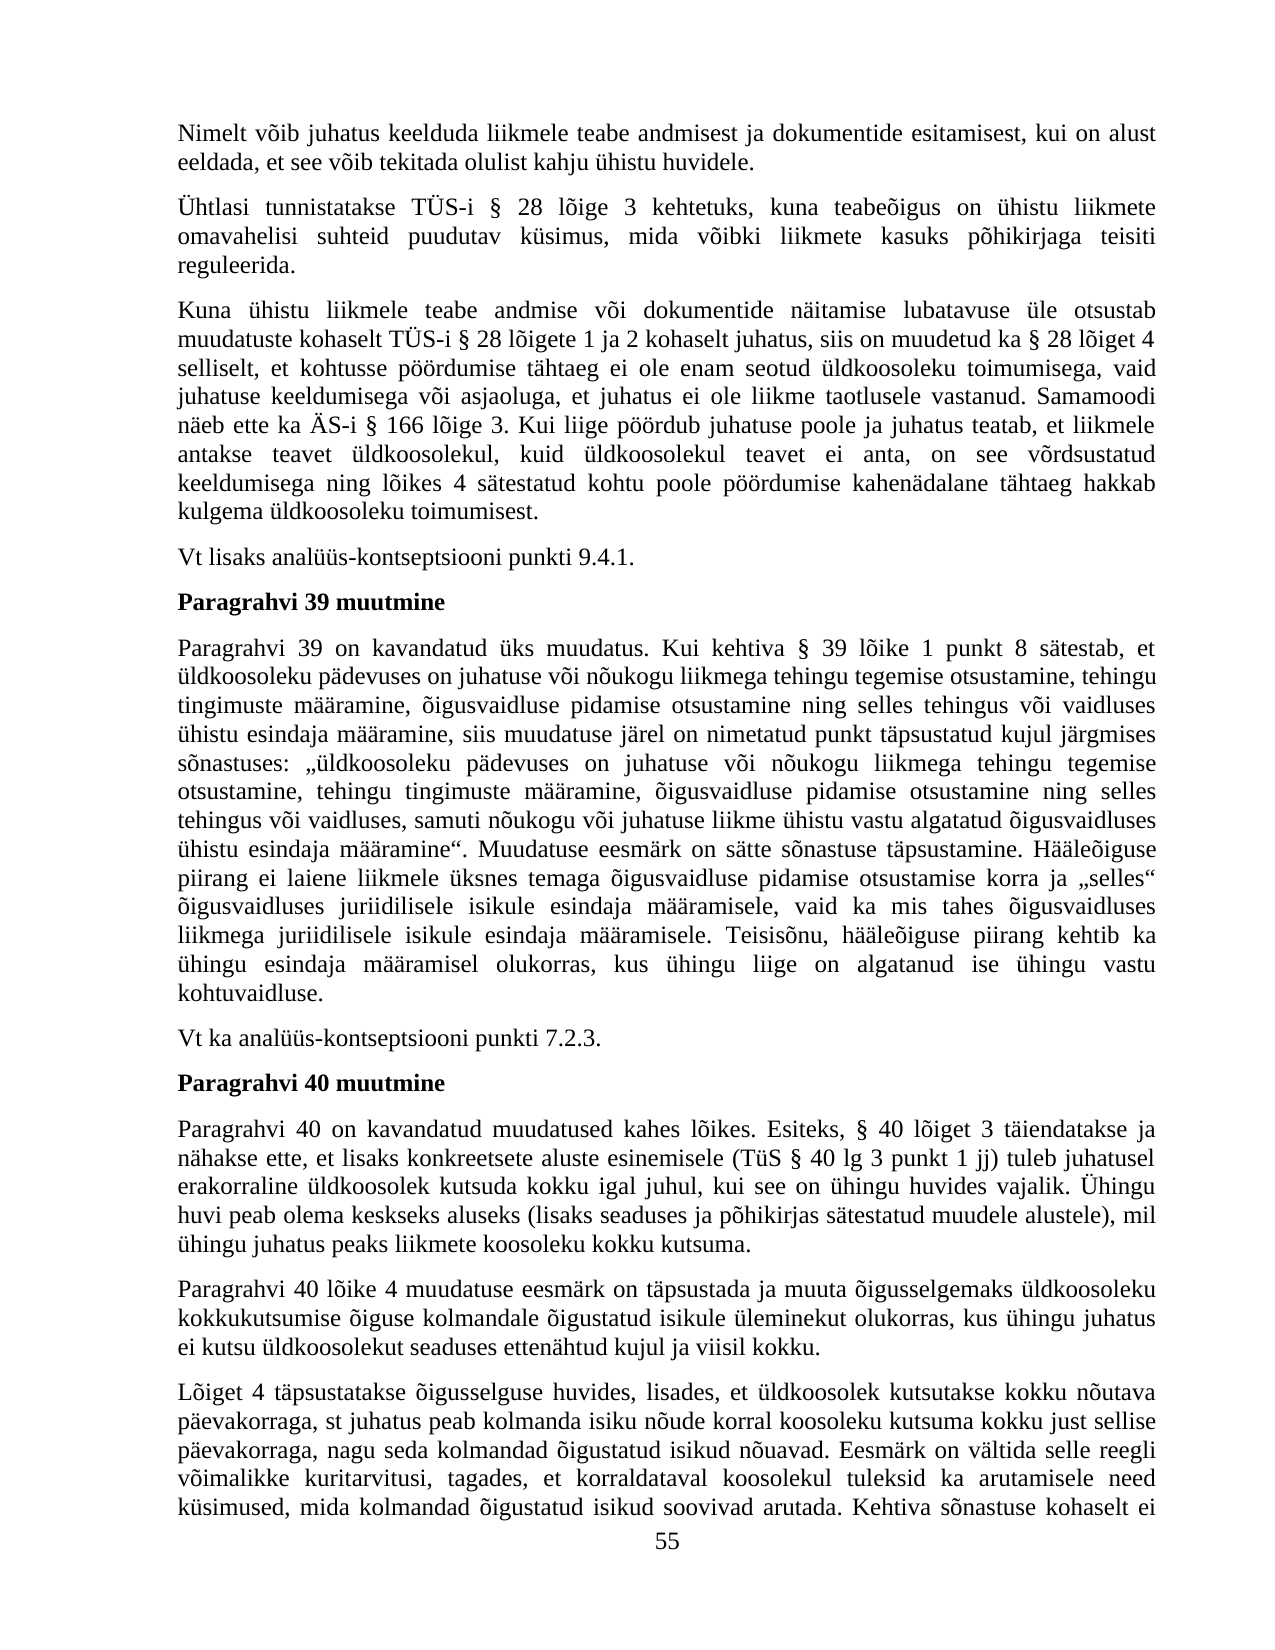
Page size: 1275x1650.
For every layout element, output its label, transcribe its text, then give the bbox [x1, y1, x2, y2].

text Vt ka analüüs-kontseptsiooni punkti 7.2.3. [177, 1023, 1157, 1052]
text Paragrahvi 39 on kavandatud üks muudatus. Kui kehtiva § 39 lõike 1 punkt 8 sätestab, et üldkoosoleku pädevuses on juhatuse või nõukogu liikmega tehingu tegemise otsustamine, tehingu tingimuste määramine, õigusvaidluse pidamise otsustamine ning selles tehingus või vaidluses ühistu esindaja määramine, siis muudatuse järel on nimetatud punkt täpsustatud kujul järgmises sõnastuses: „üldkoosoleku pädevuses on juhatuse või nõukogu liikmega tehingu tegemise otsustamine, tehingu tingimuste määramine, õigusvaidluse pidamise otsustamine ning selles tehingus või vaidluses, samuti nõukogu või juhatuse liikme ühistu vastu algatatud õigusvaidluses ühistu esindaja määramine“. Muudatuse eesmärk on sätte sõnastuse täpsustamine. Hääleõiguse piirang ei laiene liikmele üksnes temaga õigusvaidluse pidamise otsustamise korra ja „selles“ õigusvaidluses juriidilisele isikule esindaja määramisele, vaid ka mis tahes õigusvaidluses liikmega juriidilisele isikule esindaja määramisele. Teisisõnu, hääleõiguse piirang kehtib ka ühingu esindaja määramisel olukorras, kus ühingu liige on algatanud ise ühingu vastu kohtuvaidluse. [177, 633, 1157, 1006]
text Paragrahvi 40 muutmine [177, 1068, 1157, 1097]
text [177, 118, 1157, 176]
text Paragrahvi 40 lõike 4 muudatuse eesmärk on täpsustada ja muuta õigusselgemaks üldkoosoleku kokkukutsumise õiguse kolmandale õigustatud isikule üleminekut olukorras, kus ühingu juhatus ei kutsu üldkoosolekut seaduses ettenähtud kujul ja viisil kokku. [177, 1274, 1157, 1361]
text Vt lisaks analüüs-kontseptsiooni punkti 9.4.1. [177, 542, 1157, 571]
text Kuna ühistu liikmele teabe andmise või dokumentide näitamise lubatavuse üle otsustab muudatuste kohaselt TÜS-i § 28 lõigete 1 ja 2 kohaselt juhatus, siis on muudetud ka § 28 lõiget 4 selliselt, et kohtusse pöördumise tähtaeg ei ole enam seotud üldkoosoleku toimumisega, vaid juhatuse keeldumisega või asjaoluga, et juhatus ei ole liikme taotlusele vastanud. Samamoodi näeb ette ka ÄS-i § 166 lõige 3. Kui liige pöördub juhatuse poole ja juhatus teatab, et liikmele antakse teavet üldkoosolekul, kuid üldkoosolekul teavet ei anta, on see võrdsustatud keeldumisega ning lõikes 4 sätestatud kohtu poole pöördumise kahenädalane tähtaeg hakkab kulgema üldkoosoleku toimumisest. [177, 295, 1157, 525]
text Paragrahvi 39 muutmine [177, 587, 1157, 616]
text Paragrahvi 40 on kavandatud muudatused kahes lõikes. Esiteks, § 40 lõiget 3 täiendatakse ja nähakse ette, et lisaks konkreetsete aluste esinemisele (TüS § 40 lg 3 punkt 1 jj) tuleb juhatusel erakorraline üldkoosolek kutsuda kokku igal juhul, kui see on ühingu huvides vajalik. Ühingu huvi peab olema keskseks aluseks (lisaks seaduses ja põhikirjas sätestatud muudele alustele), mil ühingu juhatus peaks liikmete koosoleku kokku kutsuma. [177, 1114, 1157, 1258]
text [177, 1377, 1157, 1521]
text Ühtlasi tunnistatakse TÜS-i § 28 lõige 3 kehtetuks, kuna teabeõigus on ühistu liikmete omavahelisi suhteid puudutav küsimus, mida võibki liikmete kasuks põhikirjaga teisiti reguleerida. [177, 192, 1157, 278]
